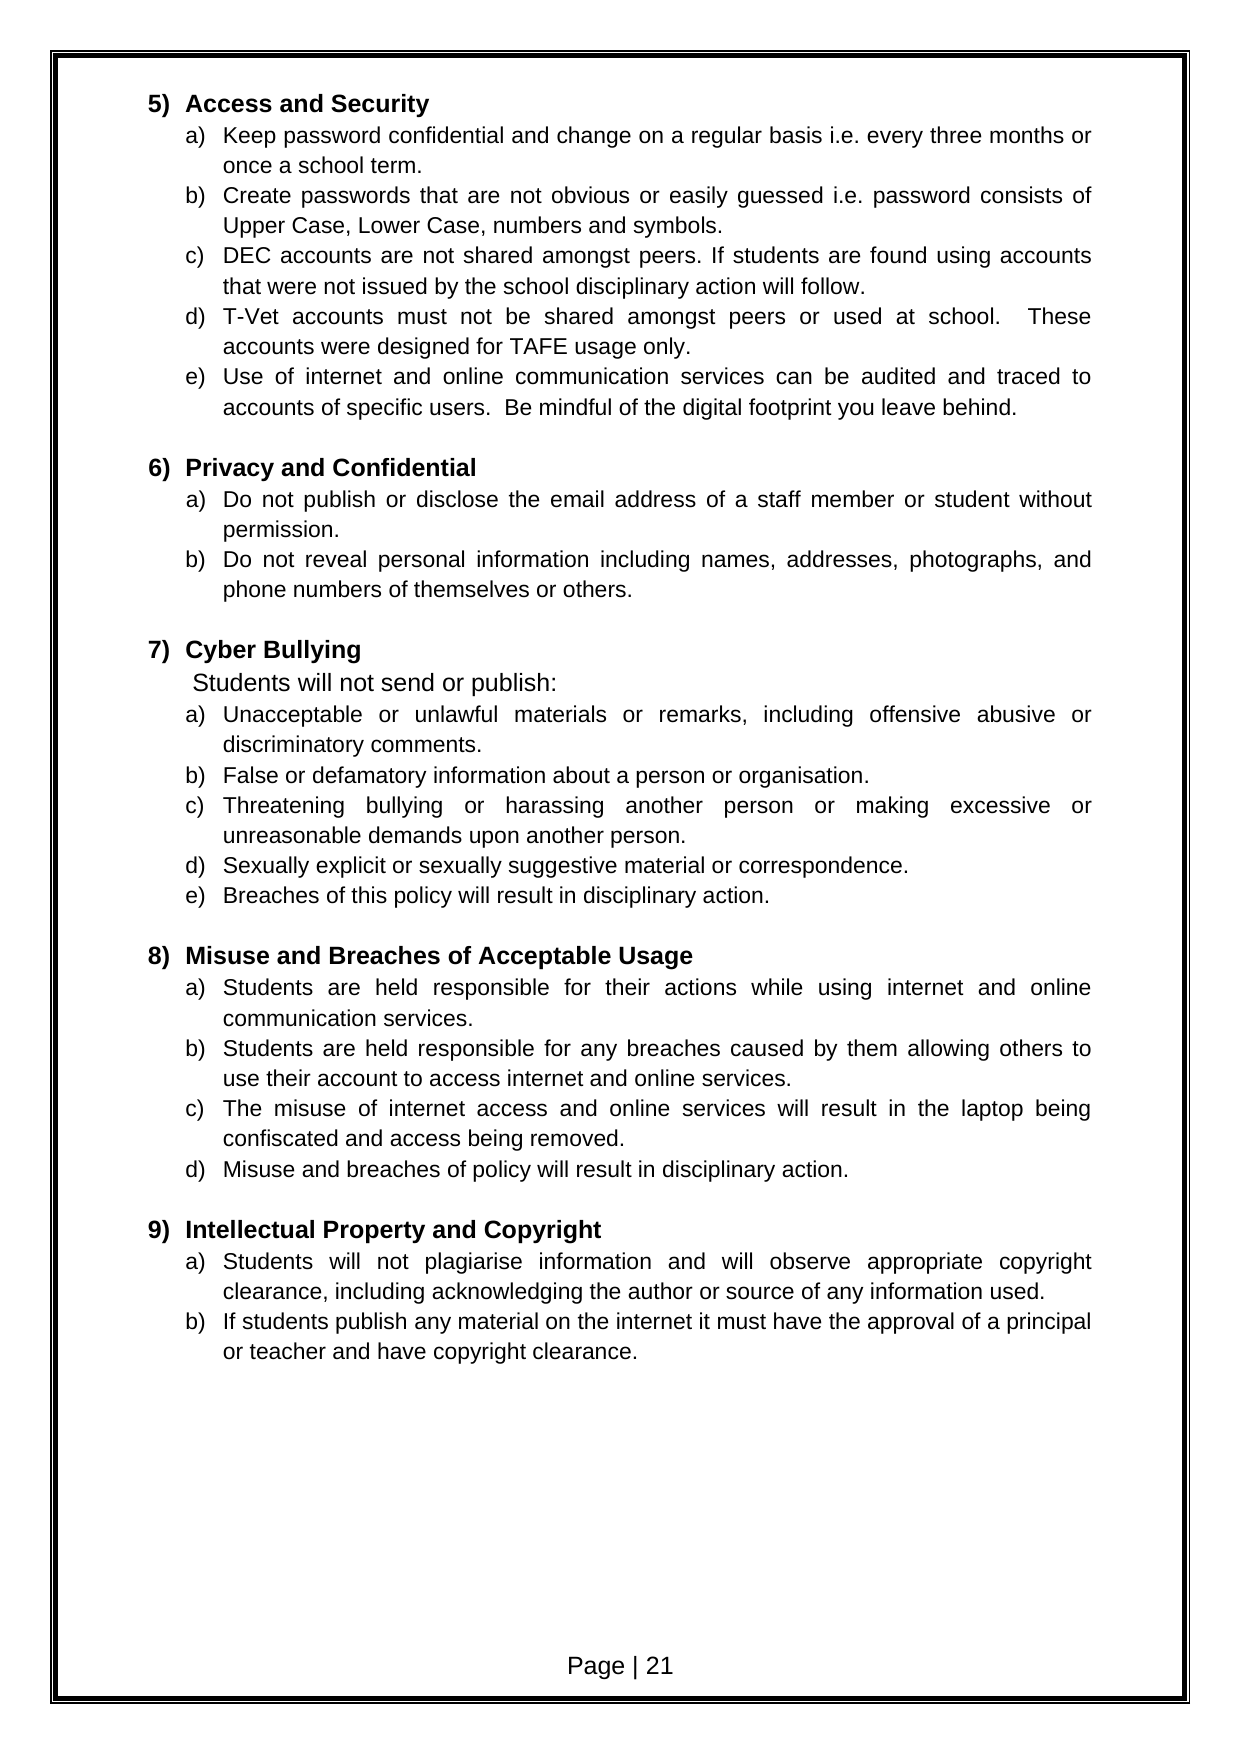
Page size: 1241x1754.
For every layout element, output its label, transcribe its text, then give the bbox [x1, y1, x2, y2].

list If students publish any material on the internet it must have the approval of a principal or teacher and have copyright clearance. [185, 1308, 1092, 1364]
list Unacceptable or unlawful materials or remarks, including offensive abusive or discriminatory comments. [185, 701, 1092, 758]
list Breaches of this policy will result in disciplinary action. [185, 882, 1092, 909]
list Misuse and Breaches of Acceptable Usage [148, 941, 1092, 970]
list False or defamatory information about a person or organisation. [185, 762, 1092, 788]
list Cyber Bullying [148, 635, 1092, 664]
list Students are held responsible for any breaches caused by them allowing others to use their account to access internet and online services. [185, 1035, 1092, 1091]
list Use of internet and online communication services can be audited and traced to accounts of specific users. Be mindful of the digital footprint you leave behind. [185, 363, 1092, 420]
list Create passwords that are not obvious or easily guessed i.e. password consists of Upper Case, Lower Case, numbers and symbols. [185, 182, 1092, 239]
list The misuse of internet access and online services will result in the laptop being confiscated and access being removed. [185, 1095, 1092, 1152]
list Privacy and Confidential [148, 452, 1092, 481]
list Do not publish or disclose the email address of a staff member or student without permission. [186, 486, 1092, 542]
list Keep password confidential and change on a regular basis i.e. every three months or once a school term. [185, 122, 1092, 178]
text Students will not send or publish: [192, 668, 1092, 697]
list Do not reveal personal information including names, addresses, photographs, and phone numbers of themselves or others. [185, 546, 1092, 602]
list Threatening bullying or harassing another person or making excessive or unreasonable demands upon another person. [185, 792, 1092, 848]
list Intellectual Property and Copyright [148, 1214, 1092, 1243]
list Students are held responsible for their actions while using internet and online communication services. [185, 974, 1092, 1031]
list T-Vet accounts must not be shared amongst peers or used at school. These accounts were designed for TAFE usage only. [185, 303, 1092, 359]
list DEC accounts are not shared amongst peers. If students are found using accounts that were not issued by the school disciplinary action will follow. [185, 242, 1092, 299]
list Access and Security [148, 89, 1092, 117]
list Sexually explicit or sexually suggestive material or correspondence. [185, 852, 1092, 878]
list Misuse and breaches of policy will result in disciplinary action. [185, 1156, 1092, 1182]
list Students will not plagiarise information and will observe appropriate copyright clearance, including acknowledging the author or source of any information used. [185, 1248, 1092, 1304]
